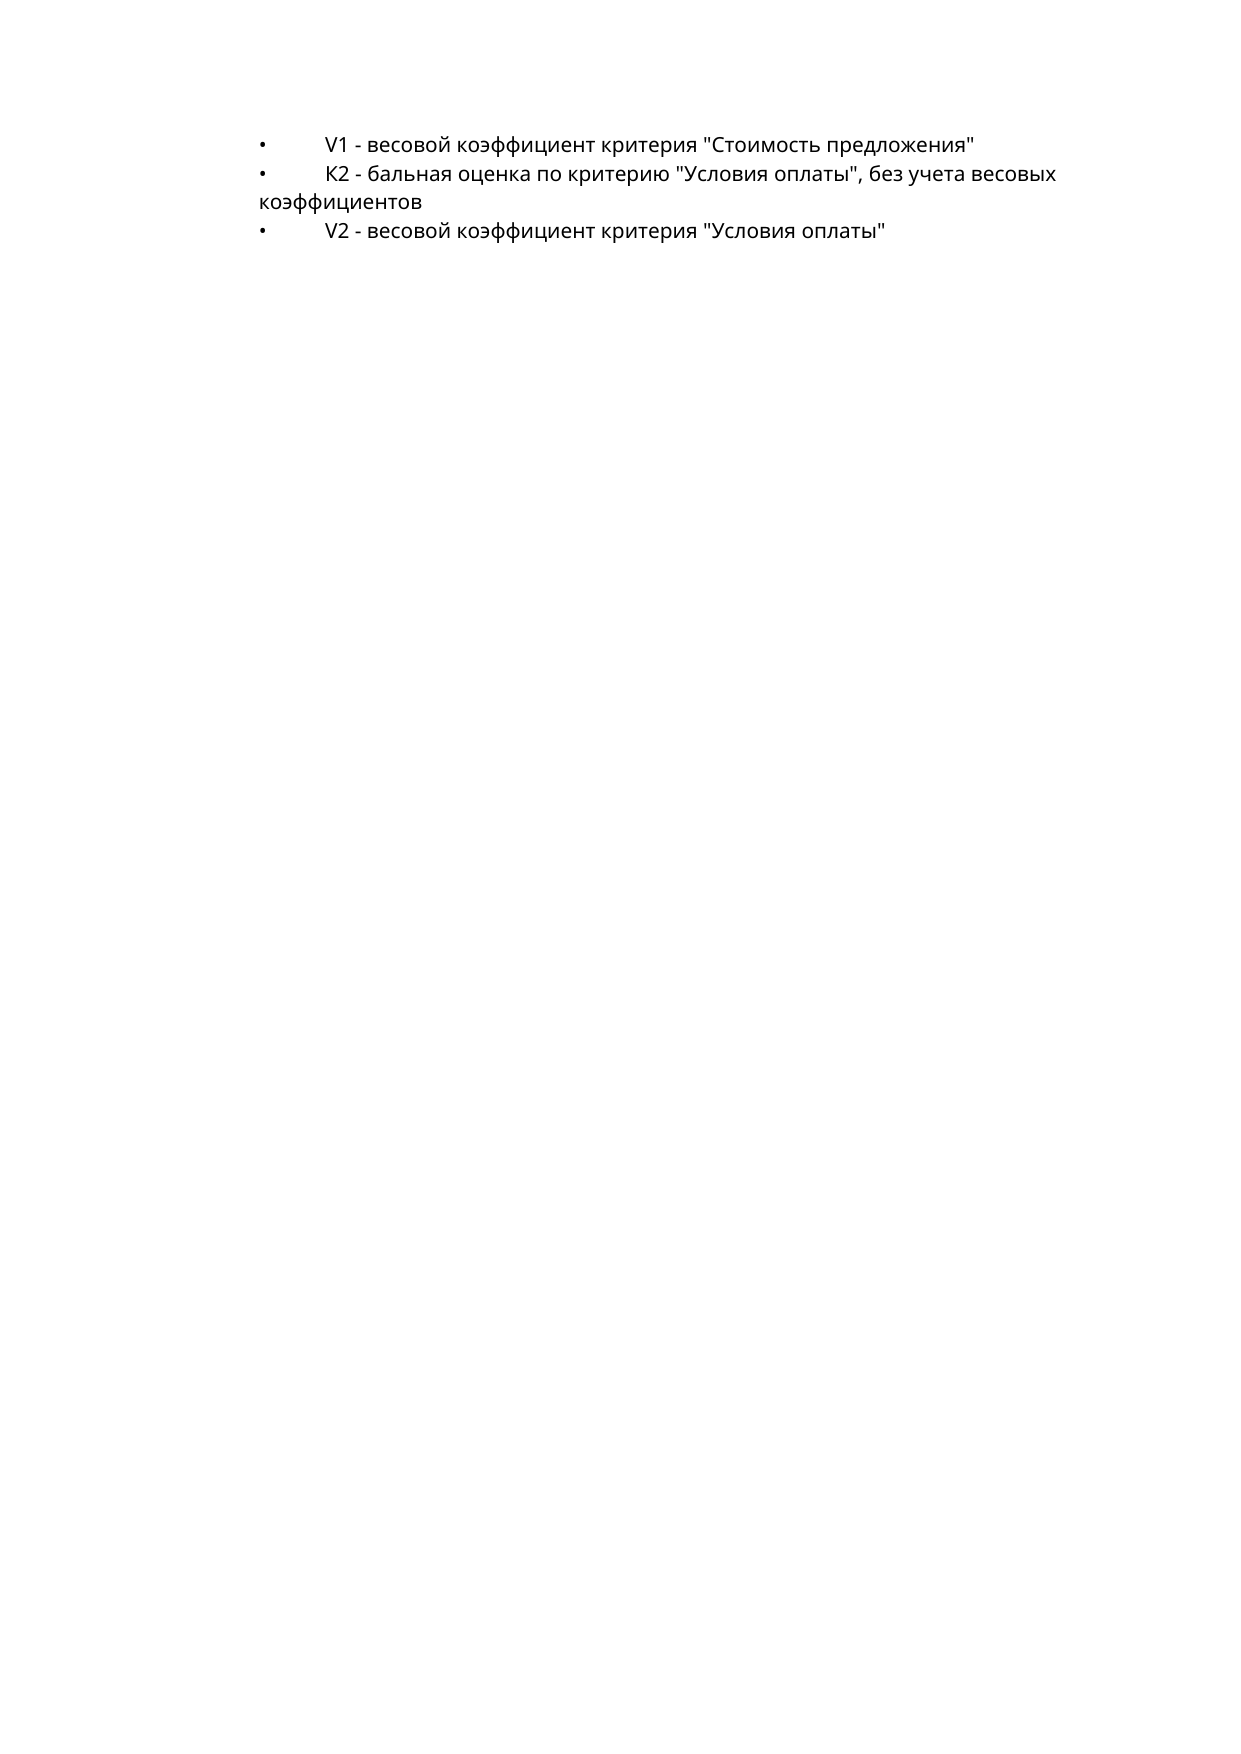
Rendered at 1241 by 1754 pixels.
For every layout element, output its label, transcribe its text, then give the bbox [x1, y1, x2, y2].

text • V1 - весовой коэффициент критерия "Стоимость предложения" [258, 131, 1135, 159]
text • К2 - бальная оценка по критерию "Условия оплаты", без учета весовых коэффициентов [258, 159, 1135, 216]
text • V2 - весовой коэффициент критерия "Условия оплаты" [258, 216, 1135, 244]
